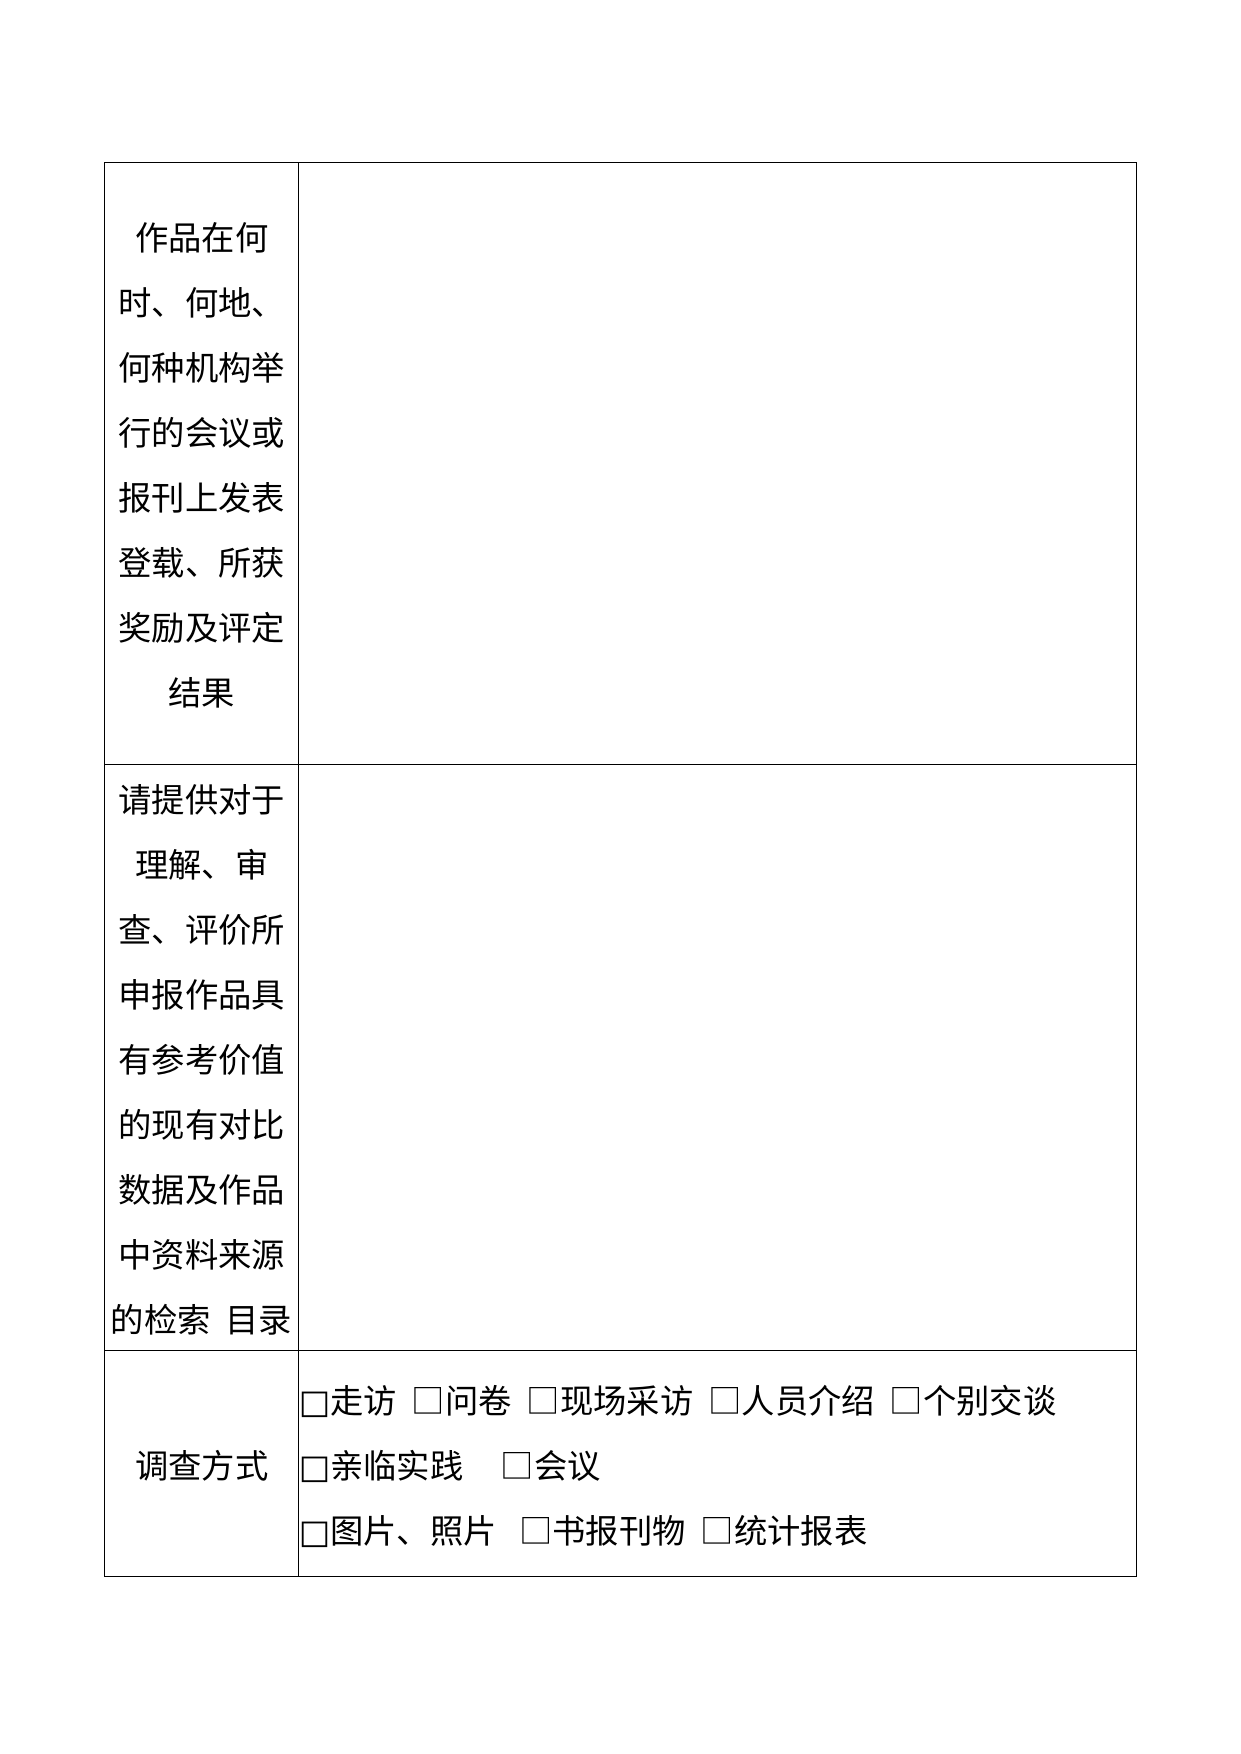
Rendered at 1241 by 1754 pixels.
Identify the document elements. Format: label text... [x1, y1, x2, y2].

table_cell 作品在何时、何地、何种机构举行的会议或报刊上发表登载、所获奖励及评定结果 [105, 163, 298, 764]
table_cell 请提供对于理解、审查、评价所申报作品具有参考价值的现有对比数据及作品中资料来源的检索 目录 [105, 765, 298, 1350]
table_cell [299, 1351, 1136, 1576]
table_cell [299, 765, 1136, 1350]
table_cell [299, 163, 1136, 764]
table_cell 调查方式 [105, 1351, 298, 1576]
